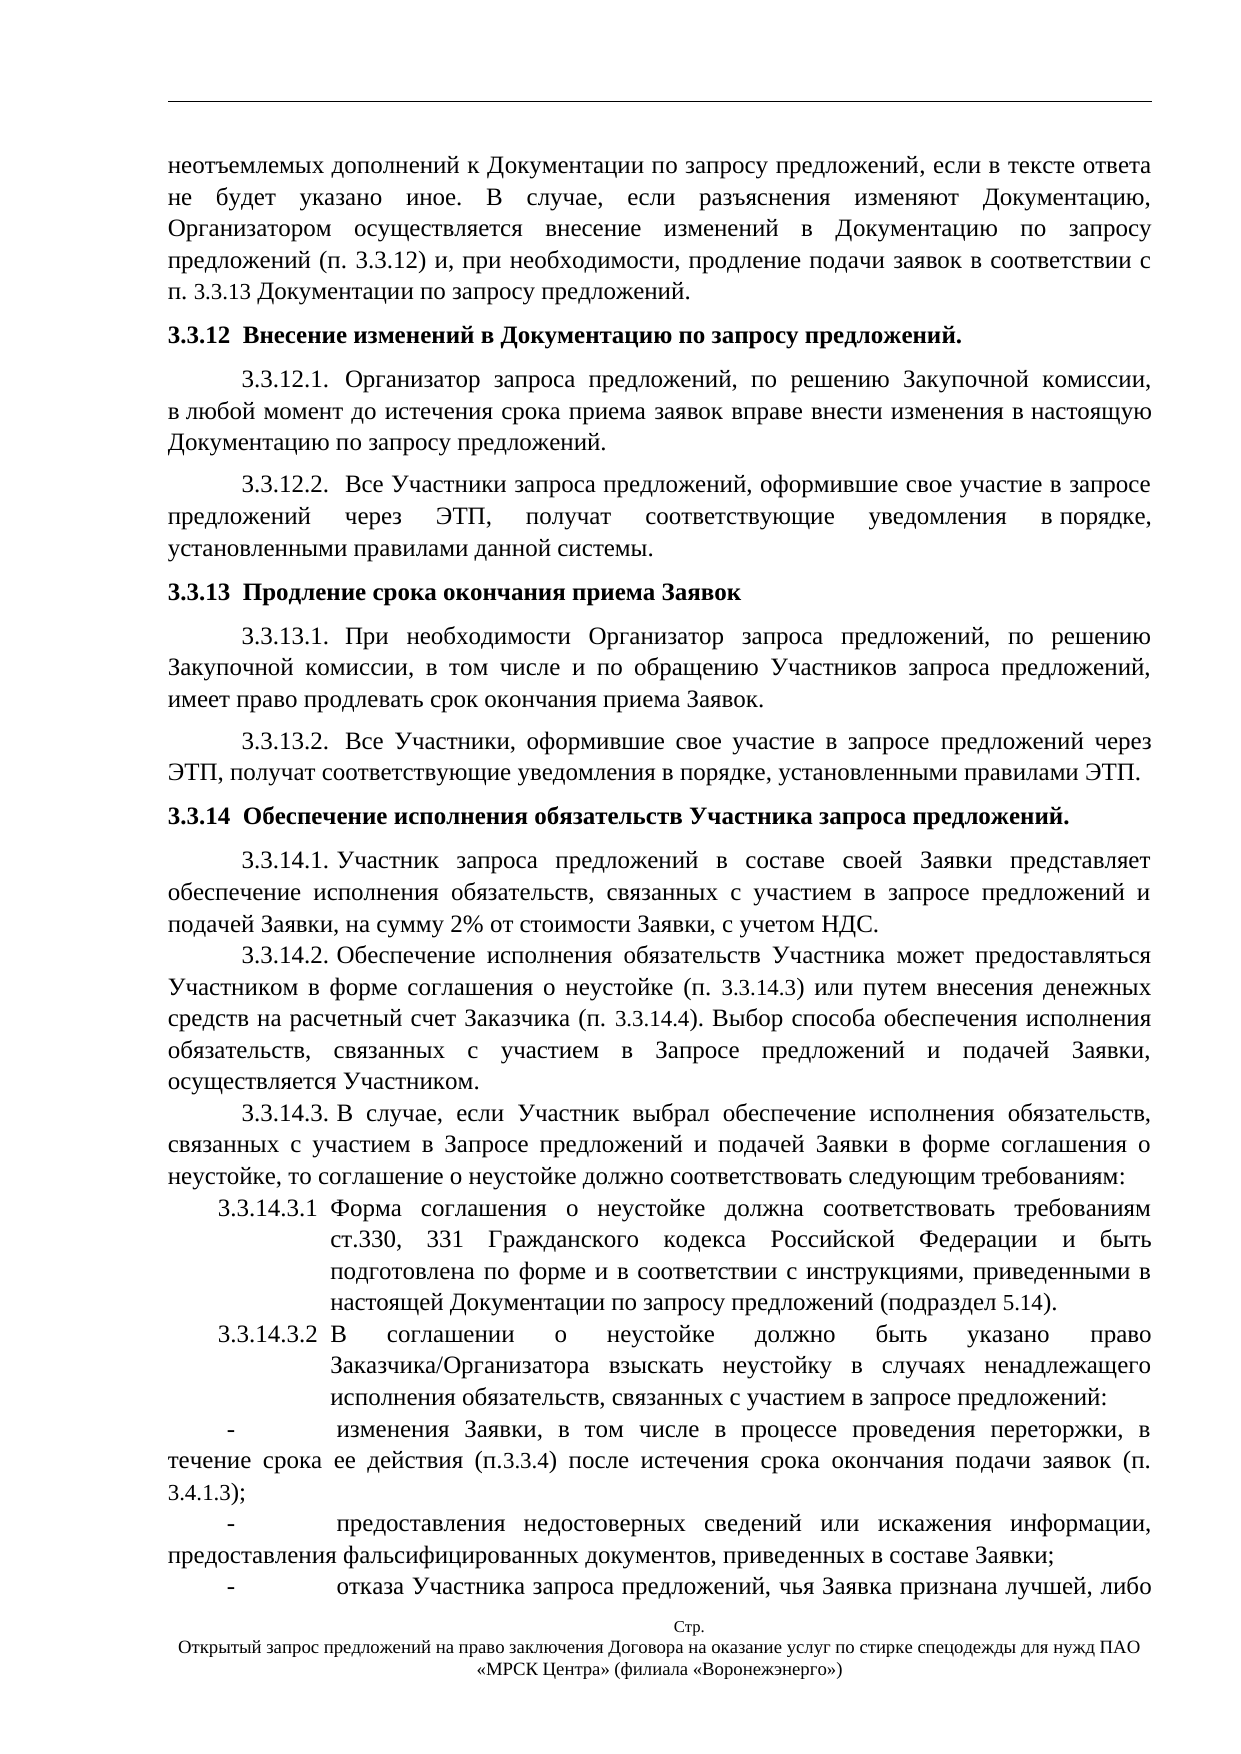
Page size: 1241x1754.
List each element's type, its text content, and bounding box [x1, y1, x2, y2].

list Форма соглашения о неустойке должна соответствовать требованиям ст.330, 331 Гражданского кодекса Российской Федерации и быть подготовлена по форме и в соответствии с инструкциями, приведенными в настоящей Документации по запросу предложений (подраздел 5.14). [218, 1193, 1152, 1316]
list Все Участники, оформившие свое участие в запросе предложений через ЭТП, получат соответствующие уведомления в порядке, установленными правилами ЭТП. [168, 726, 1152, 786]
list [168, 150, 1152, 305]
list Организатор запроса предложений, по решению Закупочной комиссии, в любой момент до истечения срока приема заявок вправе внести изменения в настоящую Документацию по запросу предложений. [168, 364, 1152, 456]
subtitle Обеспечение исполнения обязательств Участника запроса предложений. [168, 801, 1152, 830]
list В соглашении о неустойке должно быть указано право Заказчика/Организатора взыскать неустойку в случаях ненадлежащего исполнения обязательств, связанных с участием в запросе предложений: [218, 1319, 1152, 1411]
list изменения Заявки, в том числе в процессе проведения переторжки, в течение срока ее действия (п.3.3.4) после истечения срока окончания подачи заявок (п. 3.4.1.3); [168, 1414, 1152, 1506]
subtitle Внесение изменений в Документацию по запросу предложений. [168, 320, 1152, 349]
list В случае, если Участник выбрал обеспечение исполнения обязательств, связанных с участием в Запросе предложений и подачей Заявки в форме соглашения о неустойке, то соглашение о неустойке должно соответствовать следующим требованиям: [168, 1098, 1152, 1190]
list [168, 1571, 1152, 1600]
list Обеспечение исполнения обязательств Участника может предоставляться Участником в форме соглашения о неустойке (п. 3.3.14.3) или путем внесения денежных средств на расчетный счет Заказчика (п. 3.3.14.4). Выбор способа обеспечения исполнения обязательств, связанных с участием в Запросе предложений и подачей Заявки, осуществляется Участником. [168, 940, 1152, 1095]
list При необходимости Организатор запроса предложений, по решению Закупочной комиссии, в том числе и по обращению Участников запроса предложений, имеет право продлевать срок окончания приема Заявок. [168, 621, 1152, 713]
subtitle Продление срока окончания приема Заявок [168, 577, 1152, 605]
list предоставления недостоверных сведений или искажения информации, предоставления фальсифицированных документов, приведенных в составе Заявки; [168, 1508, 1152, 1569]
list Участник запроса предложений в составе своей Заявки представляет обеспечение исполнения обязательств, связанных с участием в запросе предложений и подачей Заявки, на сумму 2% от стоимости Заявки, с учетом НДС. [168, 846, 1152, 937]
list Все Участники запроса предложений, оформившие свое участие в запросе предложений через ЭТП, получат соответствующие уведомления в порядке, установленными правилами данной системы. [168, 469, 1152, 561]
